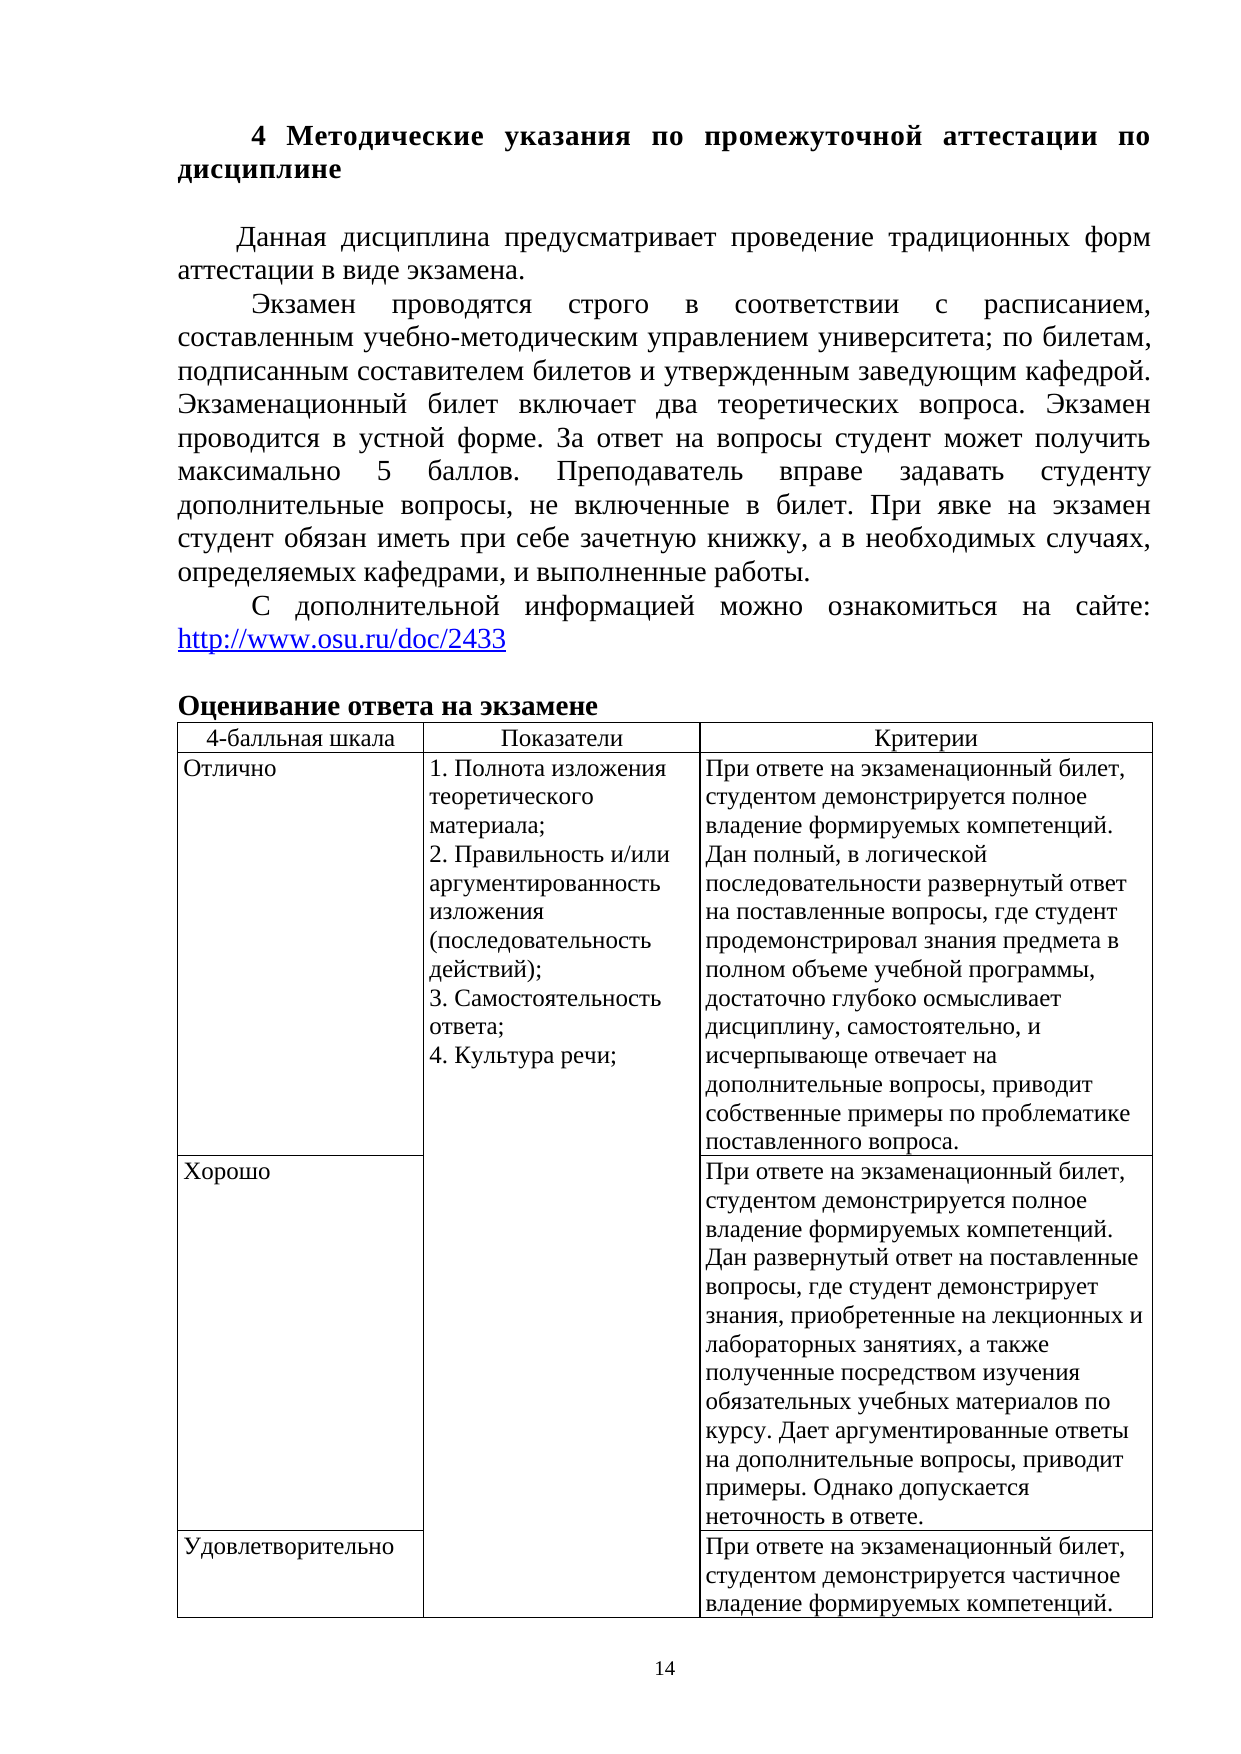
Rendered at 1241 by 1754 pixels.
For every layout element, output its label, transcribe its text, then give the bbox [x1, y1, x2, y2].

text Оценивание ответа на экзамене [177, 688, 1152, 722]
text 4 Методические указания по промежуточной аттестации по дисциплине [177, 118, 1152, 185]
table_cell При ответе на экзаменационный билет, студентом демонстрируется полное владение формируемых компетенций. Дан развернутый ответ на поставленные вопросы, где студент демонстрирует знания, приобретенные на лекционных и лабораторных занятиях, а также полученные посредством изучения обязательных учебных материалов по курсу. Дает аргументированные ответы на дополнительные вопросы, приводит примеры. Однако допускается неточность в ответе. [701, 1156, 1152, 1530]
table_header Критерии [701, 723, 1152, 752]
table_header 4-балльная шкала [178, 723, 423, 752]
text Экзамен проводятся строго в соответствии с расписанием, составленным учебно-методическим управлением университета; по билетам, подписанным составителем билетов и утвержденным заведующим кафедрой. Экзаменационный билет включает два теоретических вопроса. Экзамен проводится в устной форме. За ответ на вопросы студент может получить максимально 5 баллов. Преподаватель вправе задавать студенту дополнительные вопросы, не включенные в билет. При явке на экзамен студент обязан иметь при себе зачетную книжку, а в необходимых случаях, определяемых кафедрами, и выполненные работы. [177, 286, 1152, 588]
table_cell Удовлетворительно [178, 1531, 423, 1617]
table_cell При ответе на экзаменационный билет, студентом демонстрируется полное владение формируемых компетенций. Дан полный, в логической последовательности развернутый ответ на поставленные вопросы, где студент продемонстрировал знания предмета в полном объеме учебной программы, достаточно глубоко осмысливает дисциплину, самостоятельно, и исчерпывающе отвечает на дополнительные вопросы, приводит собственные примеры по проблематике поставленного вопроса. [701, 753, 1152, 1155]
table_cell Отлично [178, 753, 423, 1155]
table_cell 1. Полнота изложения теоретического материала; 2. Правильность и/или аргументированность изложения (последовательность действий); 3. Самостоятельность ответа; 4. Культура речи; [424, 753, 699, 1617]
table_header Показатели [424, 723, 699, 752]
list Данная дисциплина предусматривает проведение традиционных форм аттестации в виде экзамена. [177, 219, 1152, 286]
table_cell Хорошо [178, 1156, 423, 1530]
text С дополнительной информацией можно ознакомиться на сайте: http://www.osu.ru/doc/2433 [177, 588, 1152, 655]
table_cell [701, 1531, 1152, 1617]
